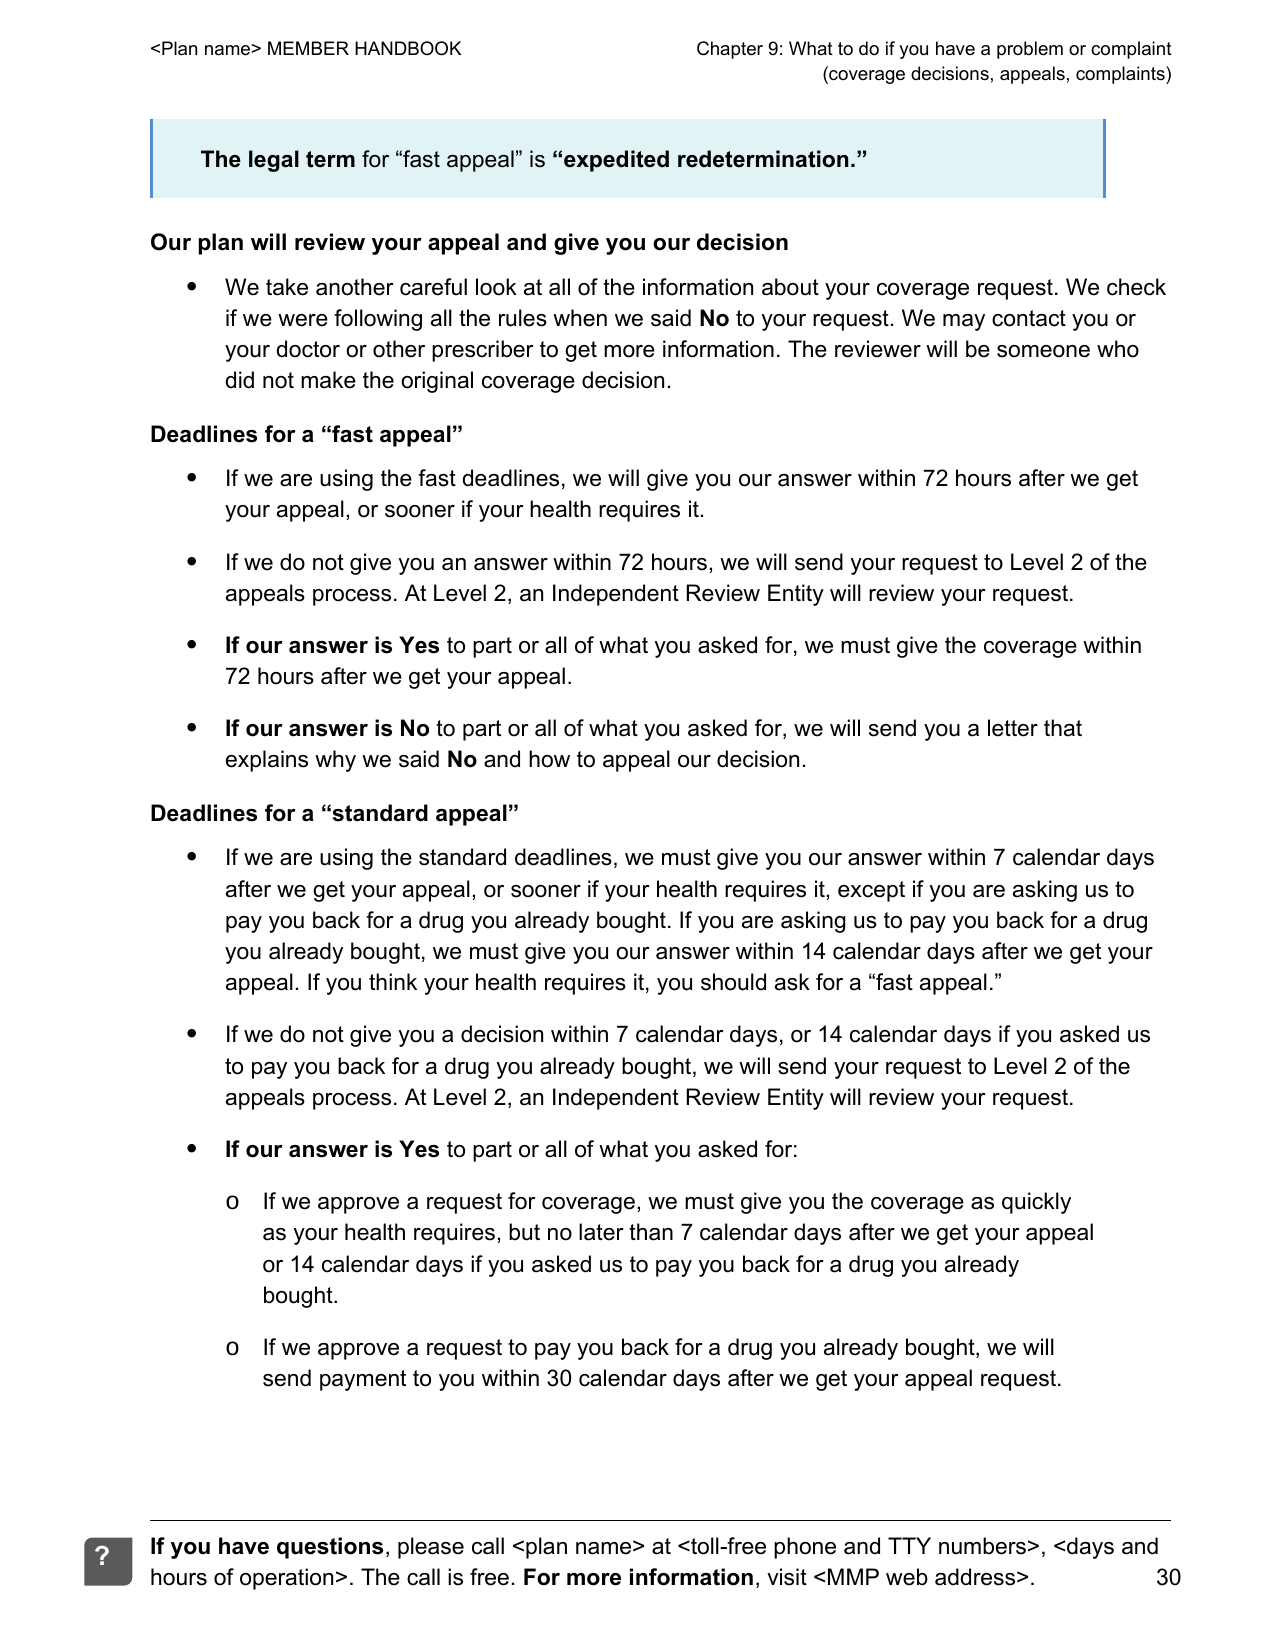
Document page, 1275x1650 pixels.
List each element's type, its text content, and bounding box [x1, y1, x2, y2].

list If we do not give you an answer within 72 hours, we will send your request to Level 2 of the appeals process. At Level 2, an Independent Review Entity will review your request. [187, 545, 1171, 607]
list If our answer is Yes to part or all of what you asked for: [187, 1132, 1171, 1164]
table_header The legal term for “fast appeal” is “expedited redetermination.” [153, 122, 1103, 194]
list If we are using the fast deadlines, we will give you our answer within 72 hours after we get your appeal, or sooner if your health requires it. [187, 462, 1171, 524]
subtitle Our plan will review your appeal and give you our decision [150, 224, 1096, 257]
subtitle Deadlines for a “standard appeal” [150, 795, 1096, 828]
list If we do not give you a decision within 7 calendar days, or 14 calendar days if you asked us to pay you back for a drug you already bought, we will send your request to Level 2 of the appeals process. At Level 2, an Independent Review Entity will review your request. [187, 1018, 1171, 1112]
list If our answer is Yes to part or all of what you asked for, we must give the coverage within 72 hours after we get your appeal. [187, 628, 1171, 691]
list If our answer is No to part or all of what you asked for, we will send you a letter that explains why we said No and how to appeal our decision. [187, 712, 1171, 774]
subtitle Deadlines for a “fast appeal” [150, 416, 1096, 449]
list If we approve a request to pay you back for a drug you already bought, we will send payment to you within 30 calendar days after we get your appeal request. [225, 1330, 1096, 1393]
list We take another careful look at all of the information about your coverage request. We check if we were following all the rules when we said No to your request. We may contact you or your doctor or other prescriber to get more information. The reviewer will be someone who did not make the original coverage decision. [187, 270, 1171, 395]
list If we approve a request for coverage, we must give you the coverage as quickly as your health requires, but no later than 7 calendar days after we get your appeal or 14 calendar days if you asked us to pay you back for a drug you already bought. [225, 1184, 1096, 1309]
list If we are using the standard deadlines, we must give you our answer within 7 calendar days after we get your appeal, or sooner if your health requires it, except if you are asking us to pay you back for a drug you already bought. If you are asking us to pay you back for a drug you already bought, we must give you our answer within 14 calendar days after we get your appeal. If you think your health requires it, you should ask for a “fast appeal.” [187, 841, 1171, 997]
